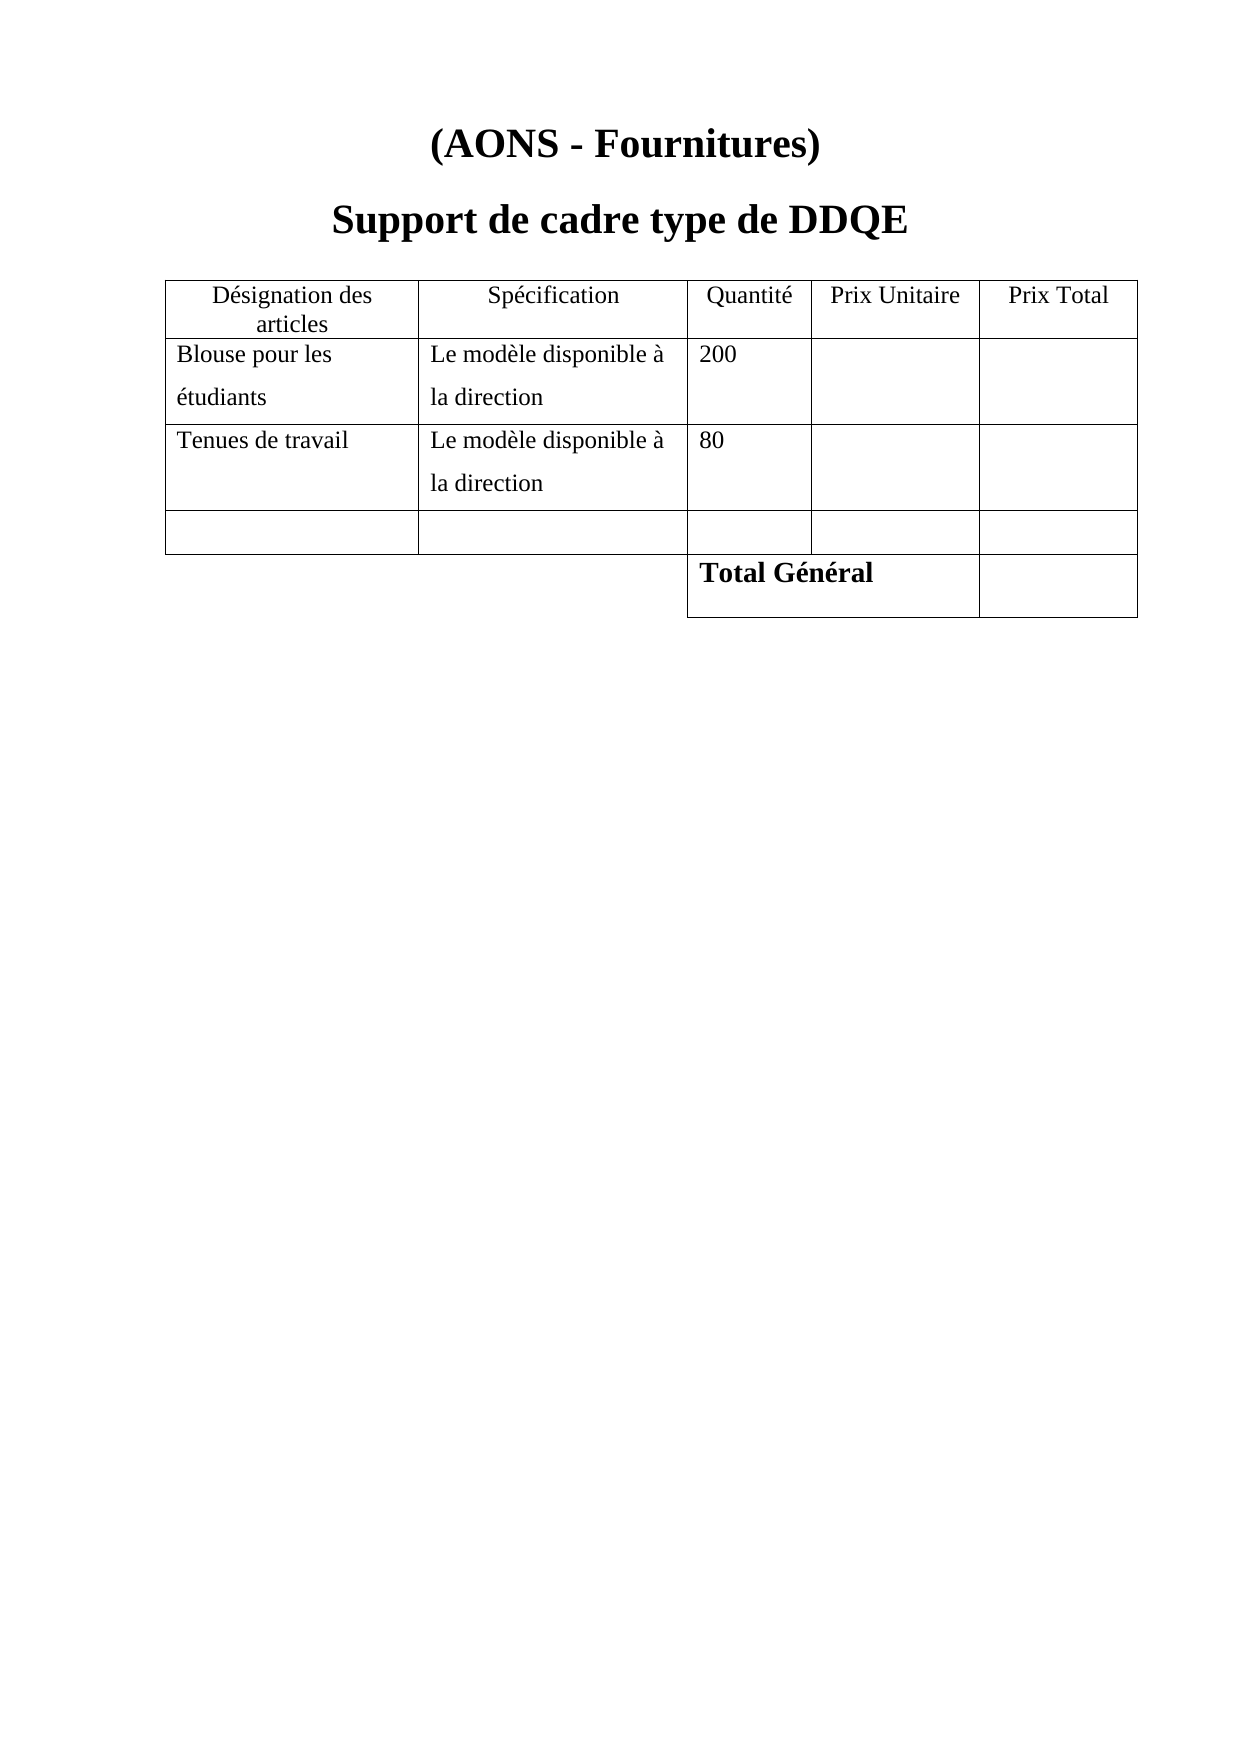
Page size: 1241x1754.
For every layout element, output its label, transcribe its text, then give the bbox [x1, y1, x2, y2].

table_header Désignation des articles [166, 281, 418, 338]
table_cell [980, 511, 1137, 554]
table_header Prix Total [980, 281, 1137, 338]
text (AONS - Fournitures) [187, 118, 1053, 166]
table_header Prix Unitaire [812, 281, 979, 338]
table_cell 200 [688, 339, 811, 424]
table_cell [980, 425, 1137, 510]
table_cell Blouse pour les étudiants [166, 339, 418, 424]
table_cell [812, 511, 979, 554]
table_cell 80 [688, 425, 811, 510]
table_header Quantité [688, 281, 811, 338]
table_cell [980, 339, 1137, 424]
table_cell [166, 511, 418, 554]
table_cell Le modèle disponible à la direction [419, 339, 687, 424]
table_cell Le modèle disponible à la direction [419, 425, 687, 510]
table_cell [419, 511, 687, 554]
table_cell [812, 425, 979, 510]
table_cell Tenues de travail [166, 425, 418, 510]
table_header Spécification [419, 281, 687, 338]
text Support de cadre type de DDQE [187, 195, 1053, 243]
table_cell [980, 555, 1137, 617]
table_cell Total Général [688, 555, 979, 617]
table_cell [688, 511, 811, 554]
table_cell [812, 339, 979, 424]
